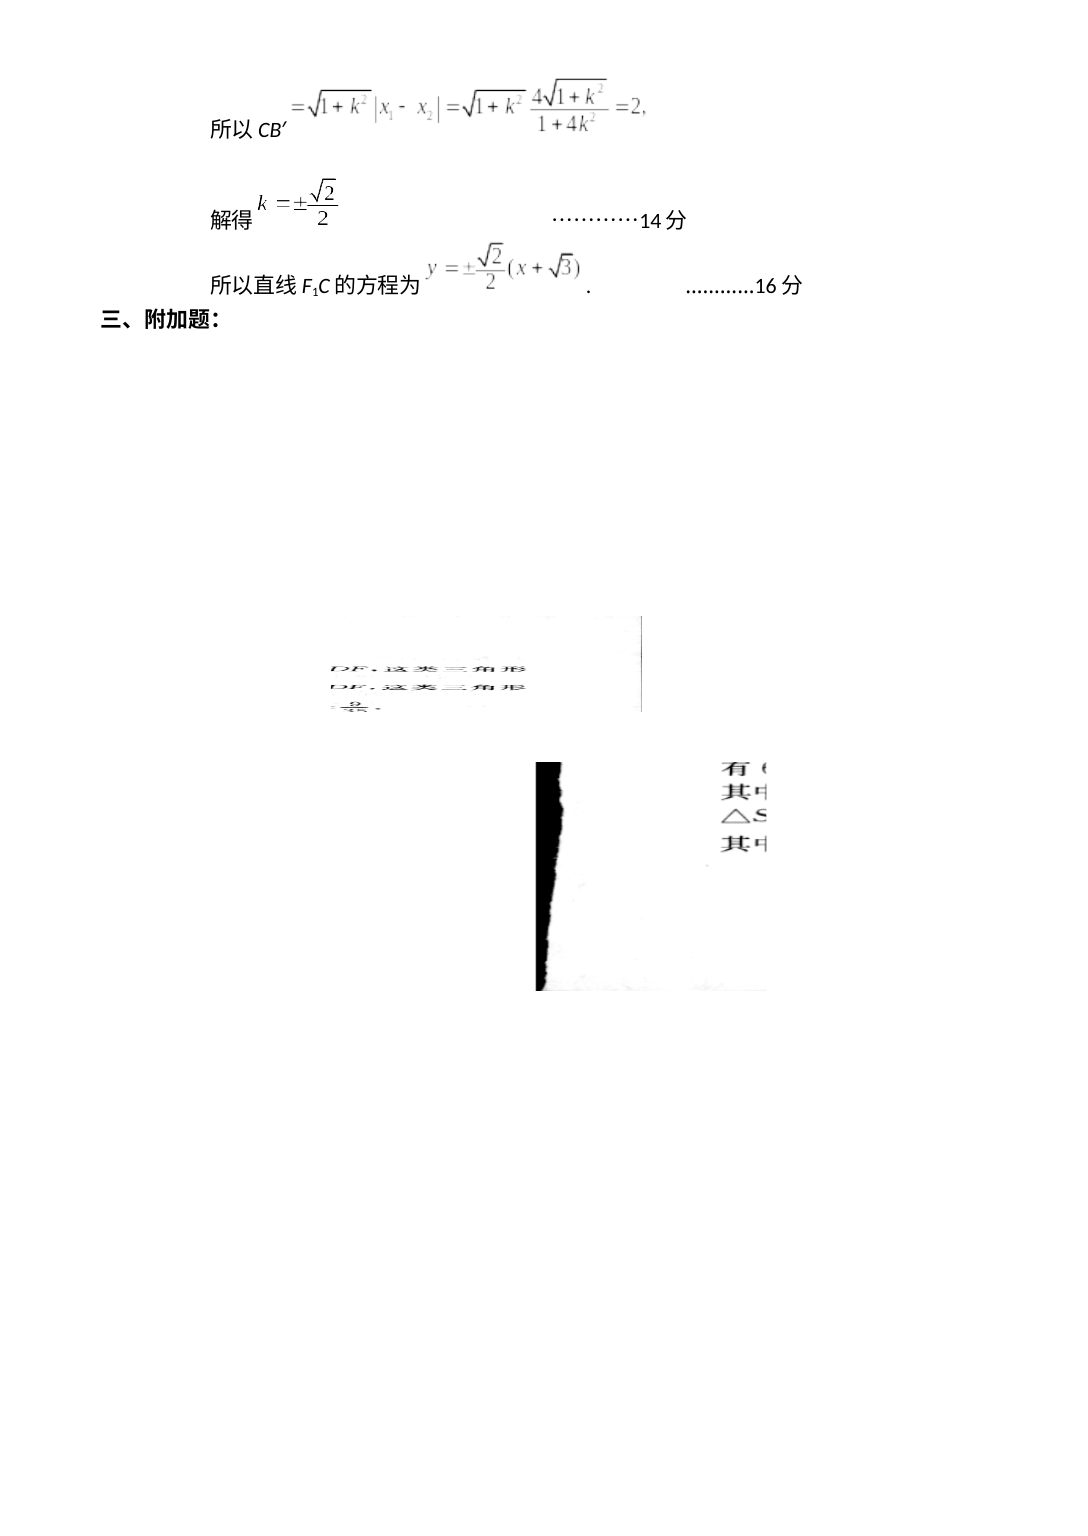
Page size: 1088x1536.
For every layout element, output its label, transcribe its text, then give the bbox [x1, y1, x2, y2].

text 所以CB′ [100, 75, 987, 172]
text 解得 …………14分 [100, 172, 987, 237]
picture [322, 763, 767, 1313]
text 所以直线F的方程为. …………16分 [100, 237, 987, 302]
text 三、附加题： [100, 302, 987, 334]
picture [331, 385, 759, 712]
